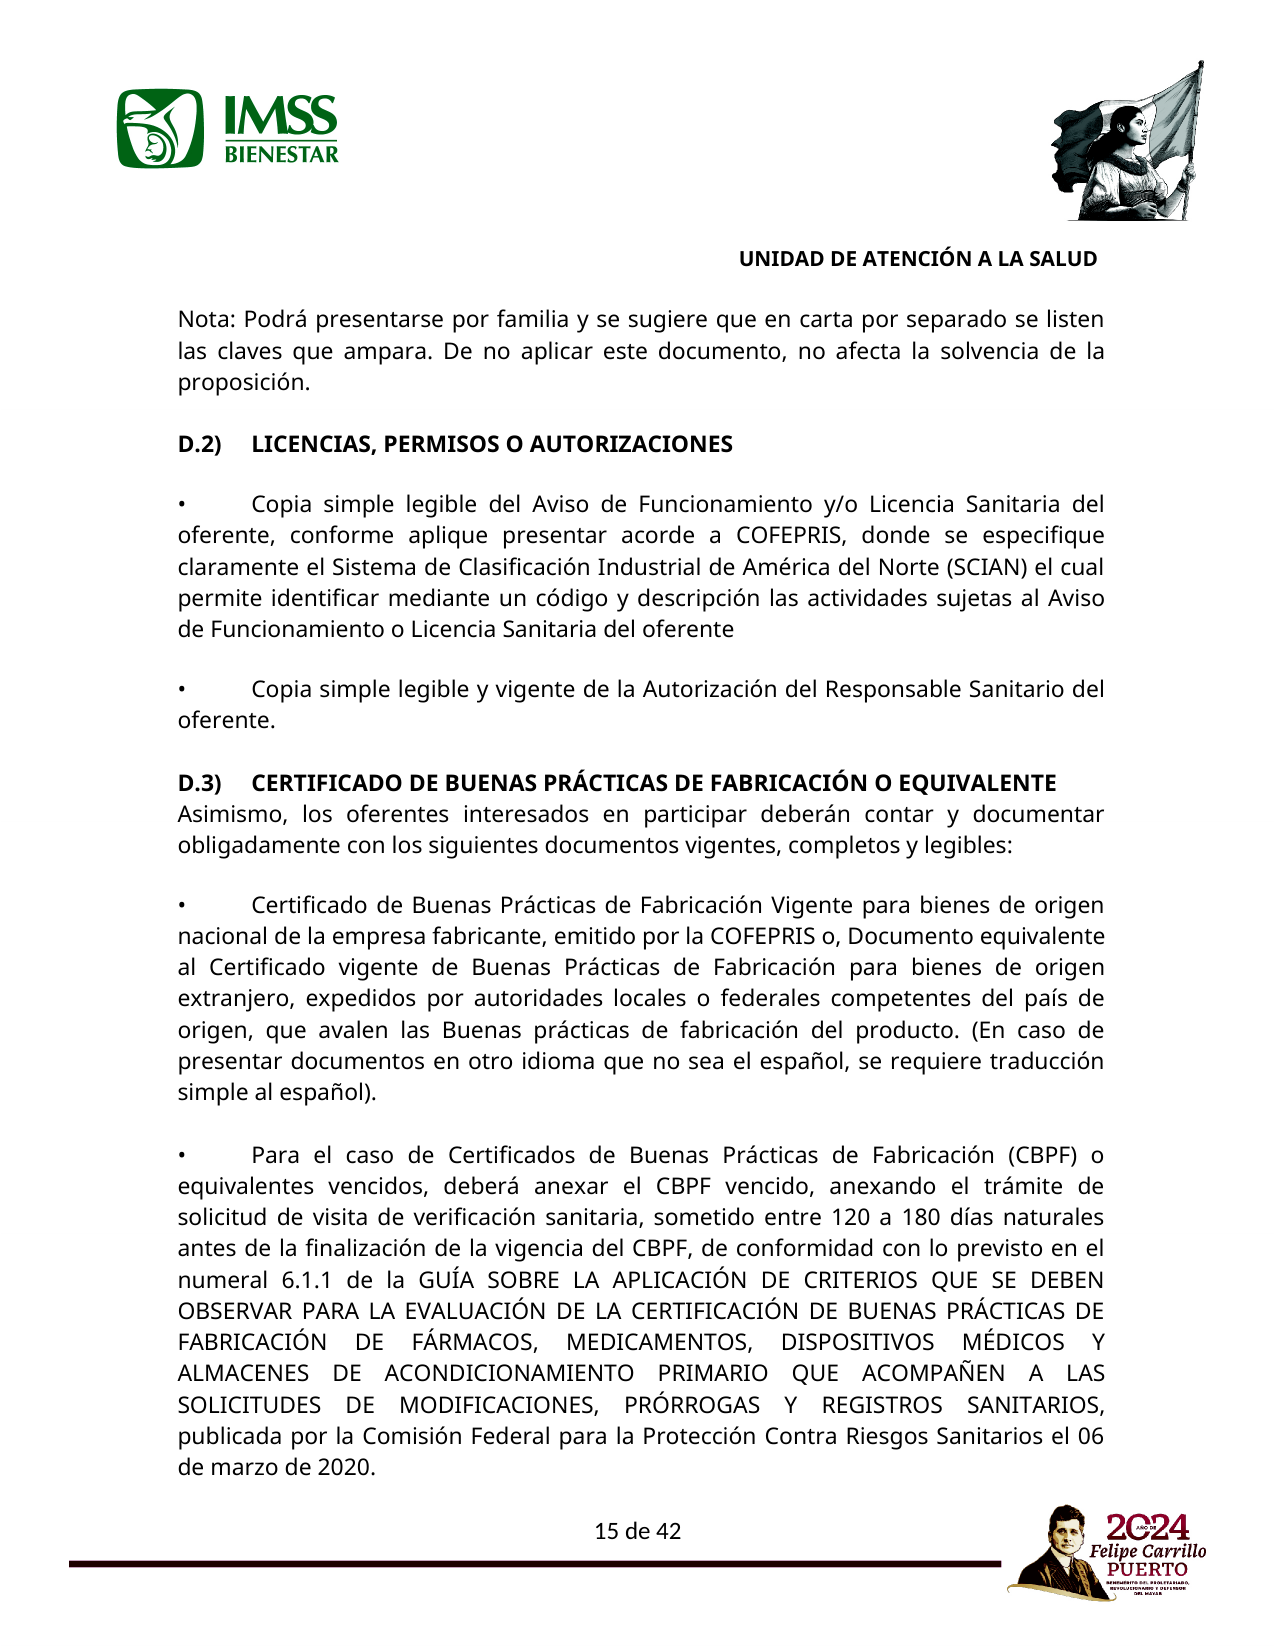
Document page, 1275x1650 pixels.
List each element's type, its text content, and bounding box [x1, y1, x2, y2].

text • Certificado de Buenas Prácticas de Fabricación Vigente para bienes de origen nacional de la empresa fabricante, emitido por la COFEPRIS o, Documento equivalente al Certificado vigente de Buenas Prácticas de Fabricación para bienes de origen extranjero, expedidos por autoridades locales o federales competentes del país de origen, que avalen las Buenas prácticas de fabricación del producto. (En caso de presentar documentos en otro idioma que no sea el español, se requiere traducción simple al español). [177, 889, 1106, 1107]
text Nota: Podrá presentarse por familia y se sugiere que en carta por separado se listen las claves que ampara. De no aplicar este documento, no afecta la solvencia de la proposición. [177, 303, 1106, 397]
text • Copia simple legible del Aviso de Funcionamiento y/o Licencia Sanitaria del oferente, conforme aplique presentar acorde a COFEPRIS, donde se especifique claramente el Sistema de Clasificación Industrial de América del Norte (SCIAN) el cual permite identificar mediante un código y descripción las actividades sujetas al Aviso de Funcionamiento o Licencia Sanitaria del oferente [177, 488, 1106, 644]
text D.2) LICENCIAS, PERMISOS O AUTORIZACIONES [177, 428, 1106, 459]
text D.3) CERTIFICADO DE BUENAS PRÁCTICAS DE FABRICACIÓN O EQUIVALENTE [177, 766, 1106, 798]
picture [1, 0, 1274, 1646]
text • Copia simple legible y vigente de la Autorización del Responsable Sanitario del oferente. [177, 673, 1106, 735]
text • Para el caso de Certificados de Buenas Prácticas de Fabricación (CBPF) o equivalentes vencidos, deberá anexar el CBPF vencido, anexando el trámite de solicitud de visita de verificación sanitaria, sometido entre 120 a 180 días naturales antes de la finalización de la vigencia del CBPF, de conformidad con lo previsto en el numeral 6.1.1 de la GUÍA SOBRE LA APLICACIÓN DE CRITERIOS QUE SE DEBEN OBSERVAR PARA LA EVALUACIÓN DE LA CERTIFICACIÓN DE BUENAS PRÁCTICAS DE FABRICACIÓN DE FÁRMACOS, MEDICAMENTOS, DISPOSITIVOS MÉDICOS Y ALMACENES DE ACONDICIONAMIENTO PRIMARIO QUE ACOMPAÑEN A LAS SOLICITUDES DE MODIFICACIONES, PRÓRROGAS Y REGISTROS SANITARIOS, publicada por la Comisión Federal para la Protección Contra Riesgos Sanitarios el 06 de marzo de 2020. [177, 1139, 1106, 1482]
text Asimismo, los oferentes interesados en participar deberán contar y documentar obligadamente con los siguientes documentos vigentes, completos y legibles: [177, 798, 1106, 860]
